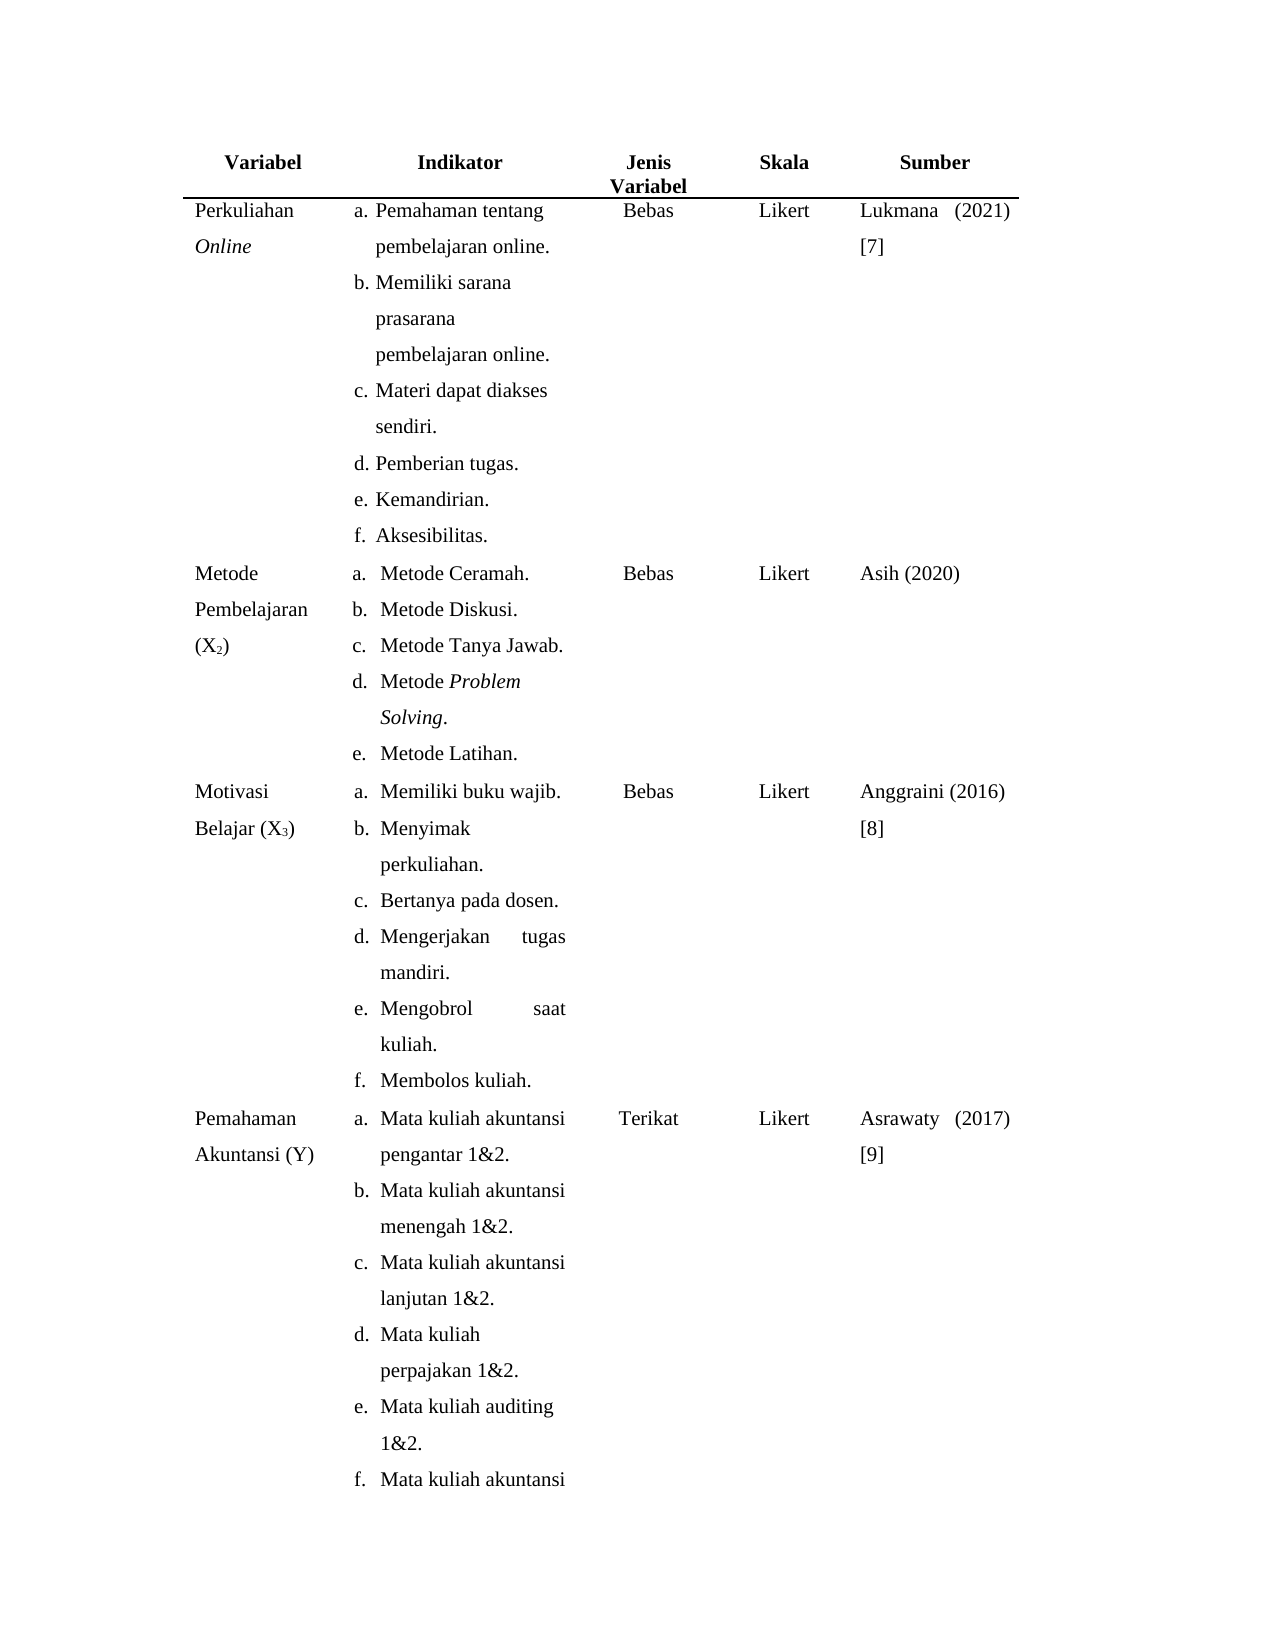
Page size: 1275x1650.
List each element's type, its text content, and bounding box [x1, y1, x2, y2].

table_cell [183, 1106, 343, 1491]
table_cell Likert [720, 199, 848, 561]
table_cell Asrawaty (2017) [9] [849, 1106, 1021, 1491]
table_cell Terikat [577, 1106, 720, 1491]
table_cell Motivasi Belajar (X3) [183, 779, 343, 1106]
table_header Jenis Variabel [577, 150, 720, 197]
table_cell Likert [720, 561, 848, 779]
table_cell Memiliki buku wajib. Menyimak perkuliahan. Bertanya pada dosen. Mengerjakan tugas mandiri. Mengobrol saat kuliah. Membolos kuliah. [343, 779, 577, 1106]
table_header Sumber [849, 150, 1021, 198]
table_cell Bebas [577, 561, 720, 779]
table_cell Bebas [577, 199, 720, 561]
table_header Indikator [343, 150, 577, 197]
table_cell Pemahaman tentang pembelajaran online. Memiliki sarana prasarana pembelajaran online. Materi dapat diakses sendiri. Pemberian tugas. Kemandirian. Aksesibilitas. [343, 199, 577, 561]
table_cell Asih (2020) [849, 561, 1021, 779]
table_cell Metode Ceramah. Metode Diskusi. Metode Tanya Jawab. Metode Problem Solving. Metode Latihan. [343, 561, 577, 779]
table_cell Bebas [577, 779, 720, 1106]
table_cell Perkuliahan Online [183, 199, 343, 561]
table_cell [343, 1106, 577, 1491]
table_cell Likert [720, 779, 848, 1106]
table_cell Lukmana (2021) [7] [849, 198, 1021, 561]
table_header Skala [720, 150, 848, 197]
table_cell Anggraini (2016) [8] [849, 779, 1021, 1106]
table_header Variabel [183, 150, 343, 197]
table_cell Metode Pembelajaran (X2) [183, 561, 343, 779]
table_cell Likert [720, 1106, 848, 1491]
